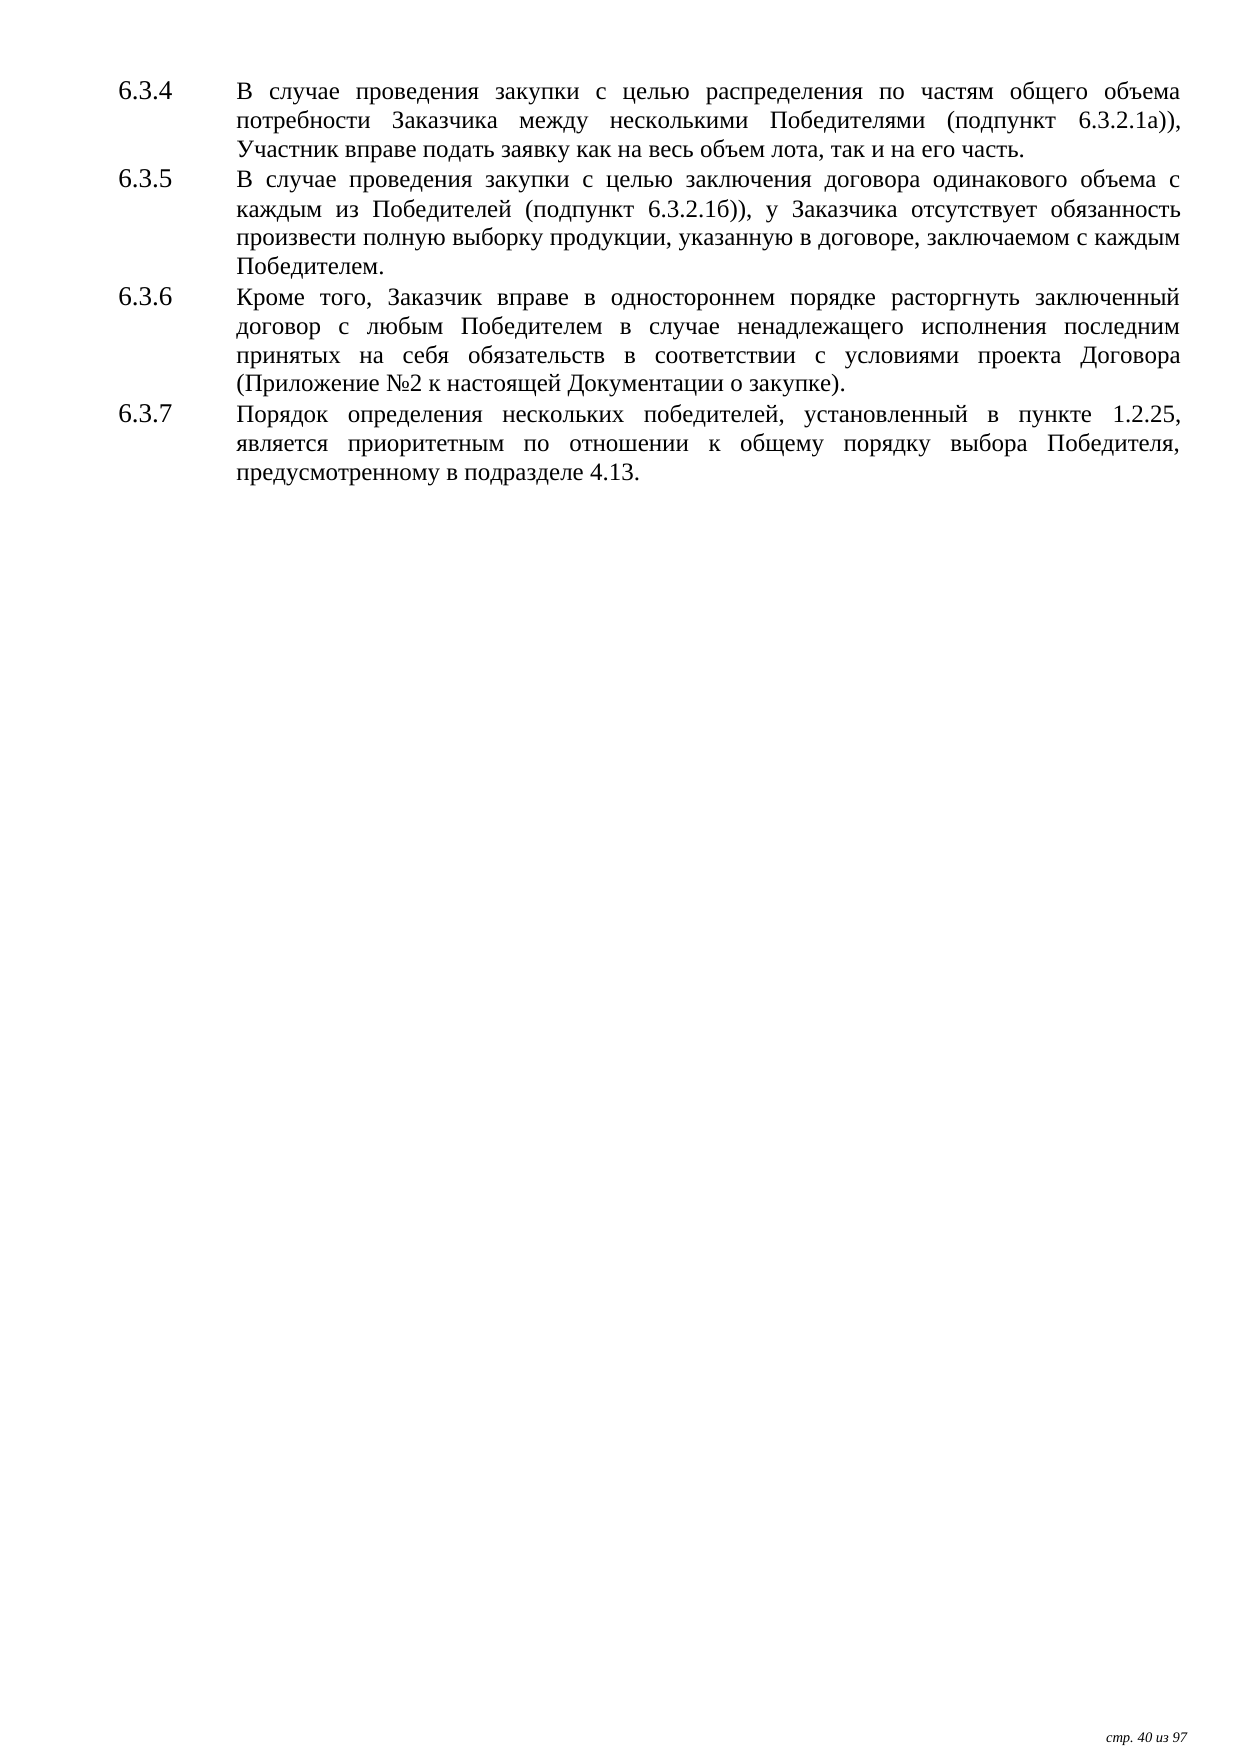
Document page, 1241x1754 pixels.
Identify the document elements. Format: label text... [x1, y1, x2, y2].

text В случае проведения закупки с целью заключения договора одинакового объема с каждым из Победителей (подпункт 6.3.2б)), у Заказчика отсутствует обязанность произвести полную выборку продукции, указанную в договоре, заключаемом с каждым Победителем. [118, 162, 1181, 280]
text Порядок определения нескольких победителей, установленный в пункте 1.2.25, является приоритетным по отношении к общему порядку выбора Победителя, предусмотренному в подразделе 4.13. [118, 397, 1181, 486]
text Кроме того, Заказчик вправе в одностороннем порядке расторгнуть заключенный договор с любым Победителем в случае ненадлежащего исполнения последним принятых на себя обязательств в соответствии с условиями проекта Договора (Приложение №2 к настоящей Документации о закупке). [118, 280, 1181, 397]
text В случае проведения закупки с целью распределения по частям общего объема потребности Заказчика между несколькими Победителями (подпункт 6.3.2а)), Участник вправе подать заявку как на весь объем лота, так и на его часть. [118, 74, 1181, 162]
